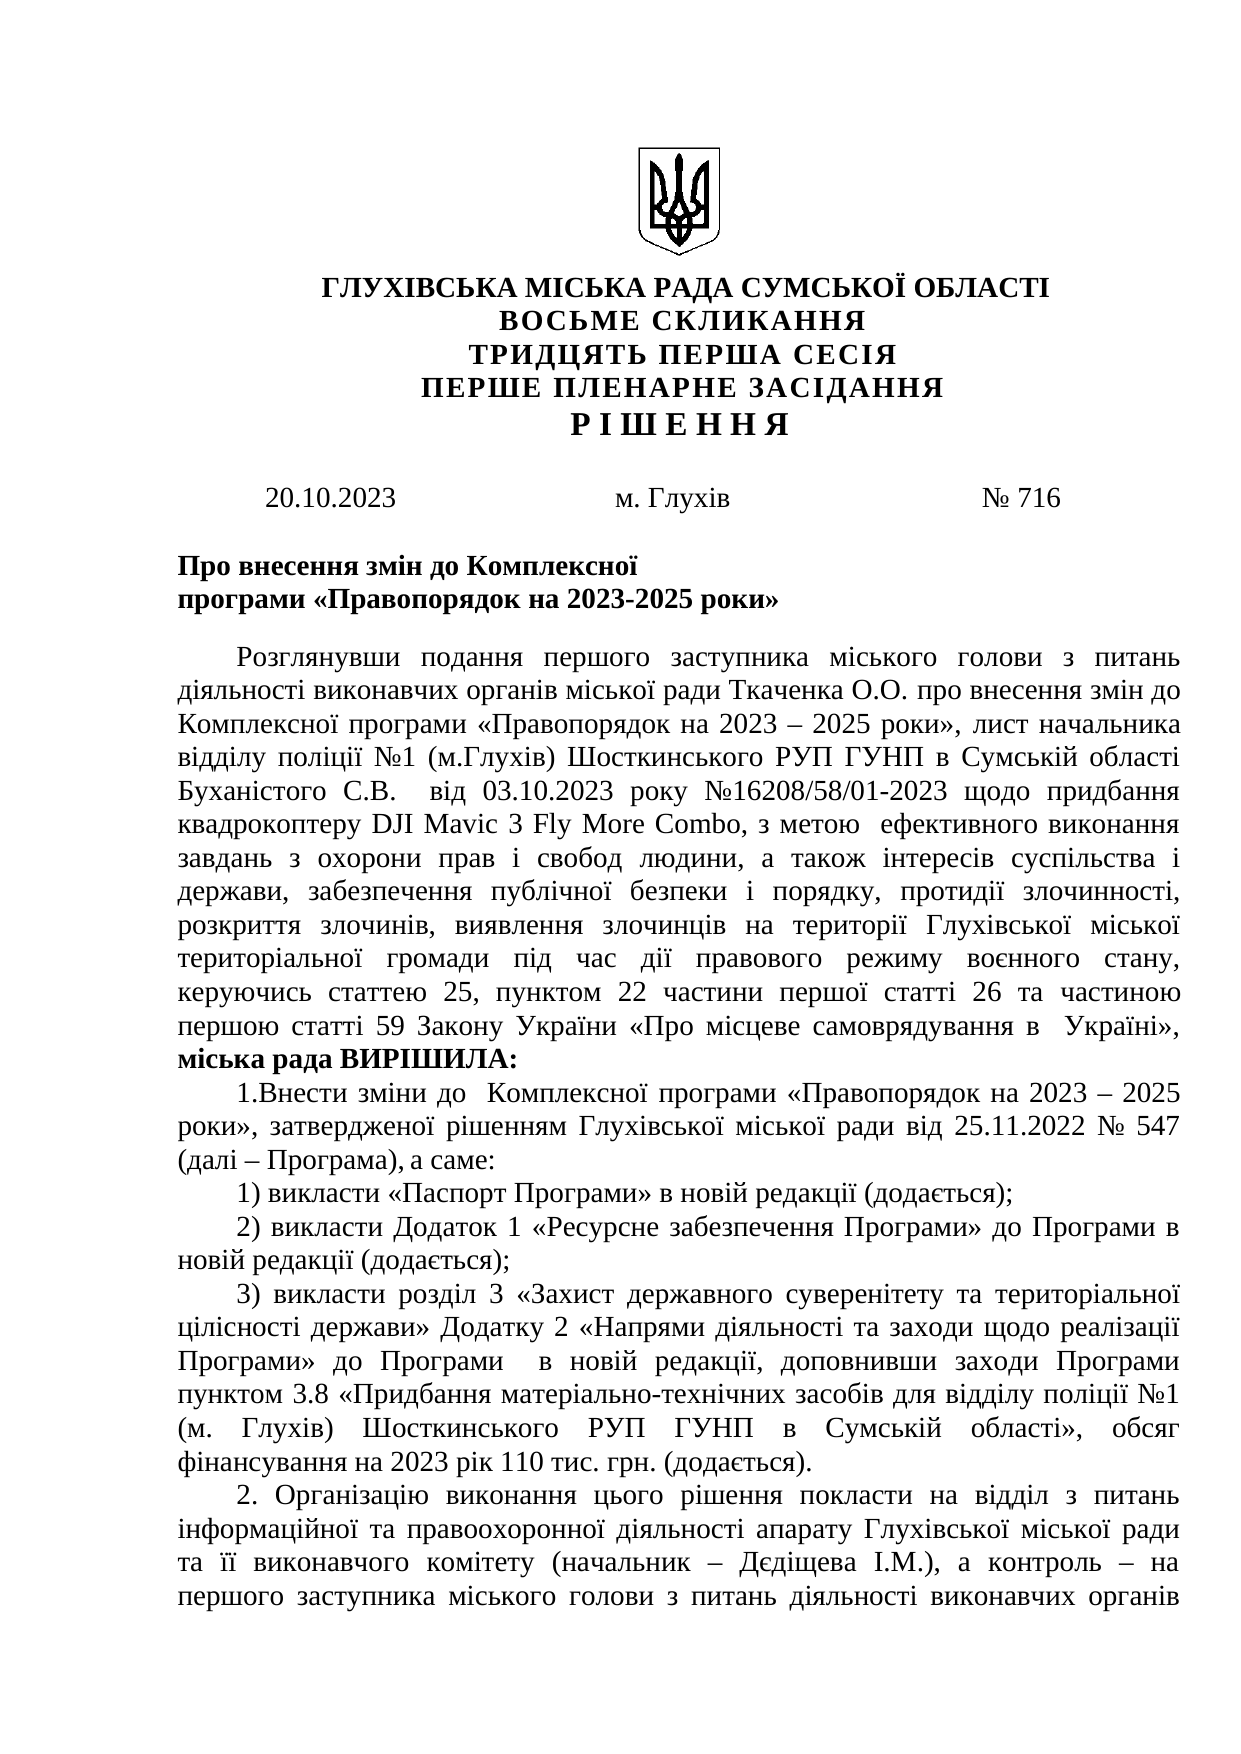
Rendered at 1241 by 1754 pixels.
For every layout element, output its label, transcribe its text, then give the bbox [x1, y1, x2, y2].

text 1) викласти «Паспорт Програми» в новій редакції (додається); [177, 1175, 1181, 1209]
text Розглянувши подання першого заступника міського голови з питань діяльності виконавчих органів міської ради Ткаченка О.О. про внесення змін до Комплексної програми «Правопорядок на 2023 – 2025 роки», лист начальника відділу поліції №1 (м.Глухів) Шосткинського РУП ГУНП в Сумській області Буханістого С.В. від 03.10.2023 року №16208/58/01-2023 щодо придбання квадрокоптеру DJI Mavic 3 Fly More Combo, з метою ефективного виконання завдань з охорони прав і свобод людини, а також інтересів суспільства і держави, забезпечення публічної безпеки і порядку, протидії злочинності, розкриття злочинів, виявлення злочинців на території Глухівської міської територіальної громади під час дії правового режиму воєнного стану, керуючись статтею 25, пунктом 22 частини першої статті 26 та частиною першою статті 59 Закону України «Про місцеве самоврядування в Україні», міська рада ВИРІШИЛА: [177, 639, 1181, 1075]
text ПЕРШЕ ПЛЕНАРНЕ ЗАСІДАННЯ [183, 370, 1181, 404]
text ТРИДЦЯТЬ ПЕРША СЕСІЯ [183, 337, 1181, 370]
list 3) викласти розділ 3 «Захист державного суверенітету та територіальної цілісності держави» Додатку 2 «Напрями діяльності та заходи щодо реалізації Програми» до Програми в новій редакції, доповнивши заходи Програми пунктом 3.8 «Придбання матеріально-технічних засобів для відділу поліції №1 (м. Глухів) Шосткинського РУП ГУНП в Сумській області», обсяг фінансування на 2023 рік 110 тис. грн. (додається). [177, 1276, 1181, 1477]
text ВОСЬМЕ СКЛИКАННЯ [183, 303, 1181, 337]
text ГЛУХІВСЬКА МІСЬКА РАДА СУМСЬКОЇ ОБЛАСТІ [183, 270, 1181, 303]
list 1.Внести зміни до Комплексної програми «Правопорядок на 2023 – 2025 роки», затвердженої рішенням Глухівської міської ради від 25.11.2022 № 547 (далі – Програма), а саме: [177, 1075, 1181, 1175]
text 2) викласти Додаток 1 «Ресурсне забезпечення Програми» до Програми в новій редакції (додається); [177, 1209, 1181, 1276]
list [177, 1477, 1181, 1611]
picture [630, 143, 729, 264]
text Р І Ш Е Н Н Я [177, 404, 1181, 442]
text 20.10.2023 м. Глухів № 716 [177, 481, 1181, 514]
text програми «Правопорядок на 2023-2025 роки» [177, 581, 1181, 615]
text Про внесення змін до Комплексної [177, 548, 1181, 581]
